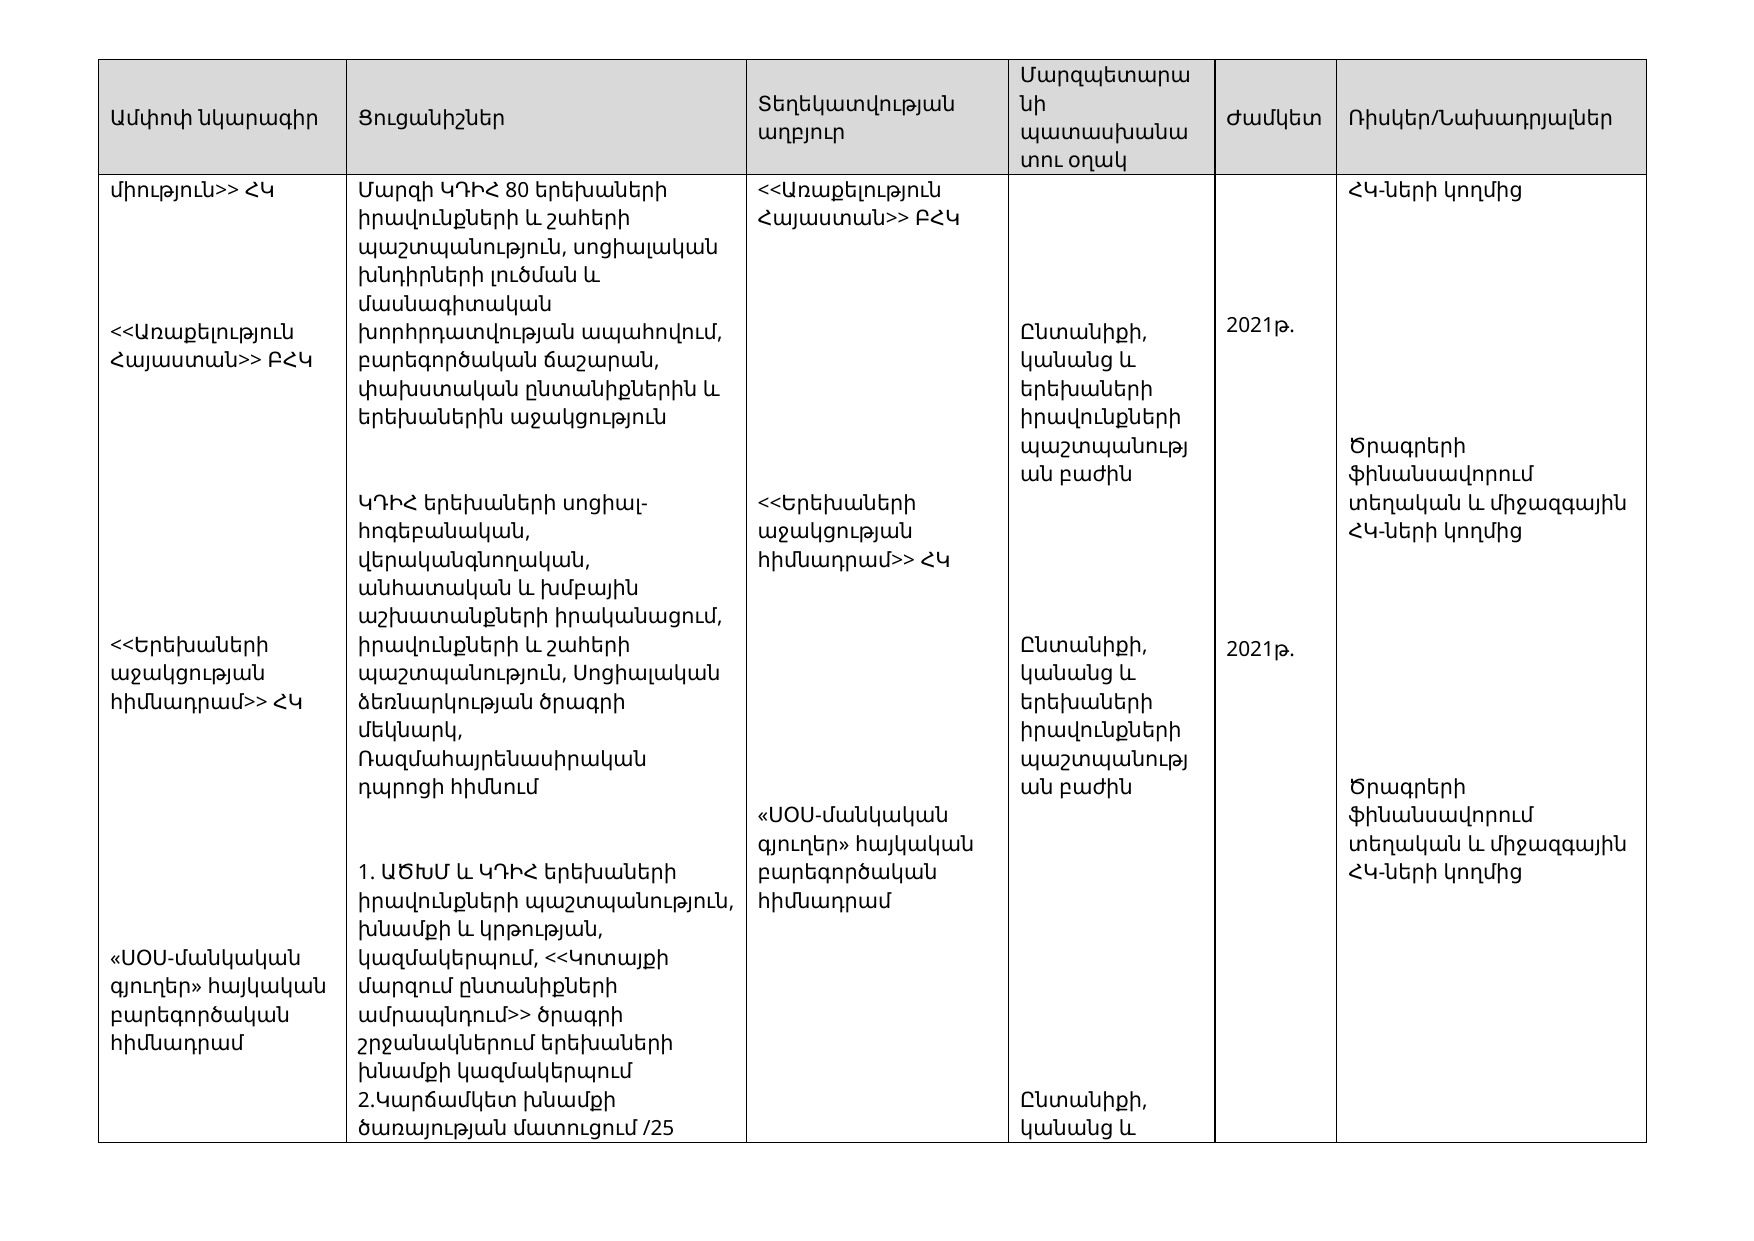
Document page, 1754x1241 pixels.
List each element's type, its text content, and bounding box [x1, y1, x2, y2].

table_header Ռիսկեր/Նախադրյալներ [1337, 60, 1646, 174]
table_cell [1216, 175, 1336, 1142]
table_header Ժամկետ [1216, 60, 1336, 174]
table_header Ցուցանիշներ [347, 60, 746, 174]
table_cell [1009, 175, 1214, 1142]
table_header Ամփոփ նկարագիր [99, 60, 346, 174]
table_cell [347, 175, 746, 1142]
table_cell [747, 175, 1008, 1142]
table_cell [99, 175, 346, 1142]
table_header Մարզպետարանի պատասխանատու օղակ [1009, 60, 1214, 174]
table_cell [1337, 175, 1646, 1142]
table_header Տեղեկատվության աղբյուր [747, 60, 1008, 174]
